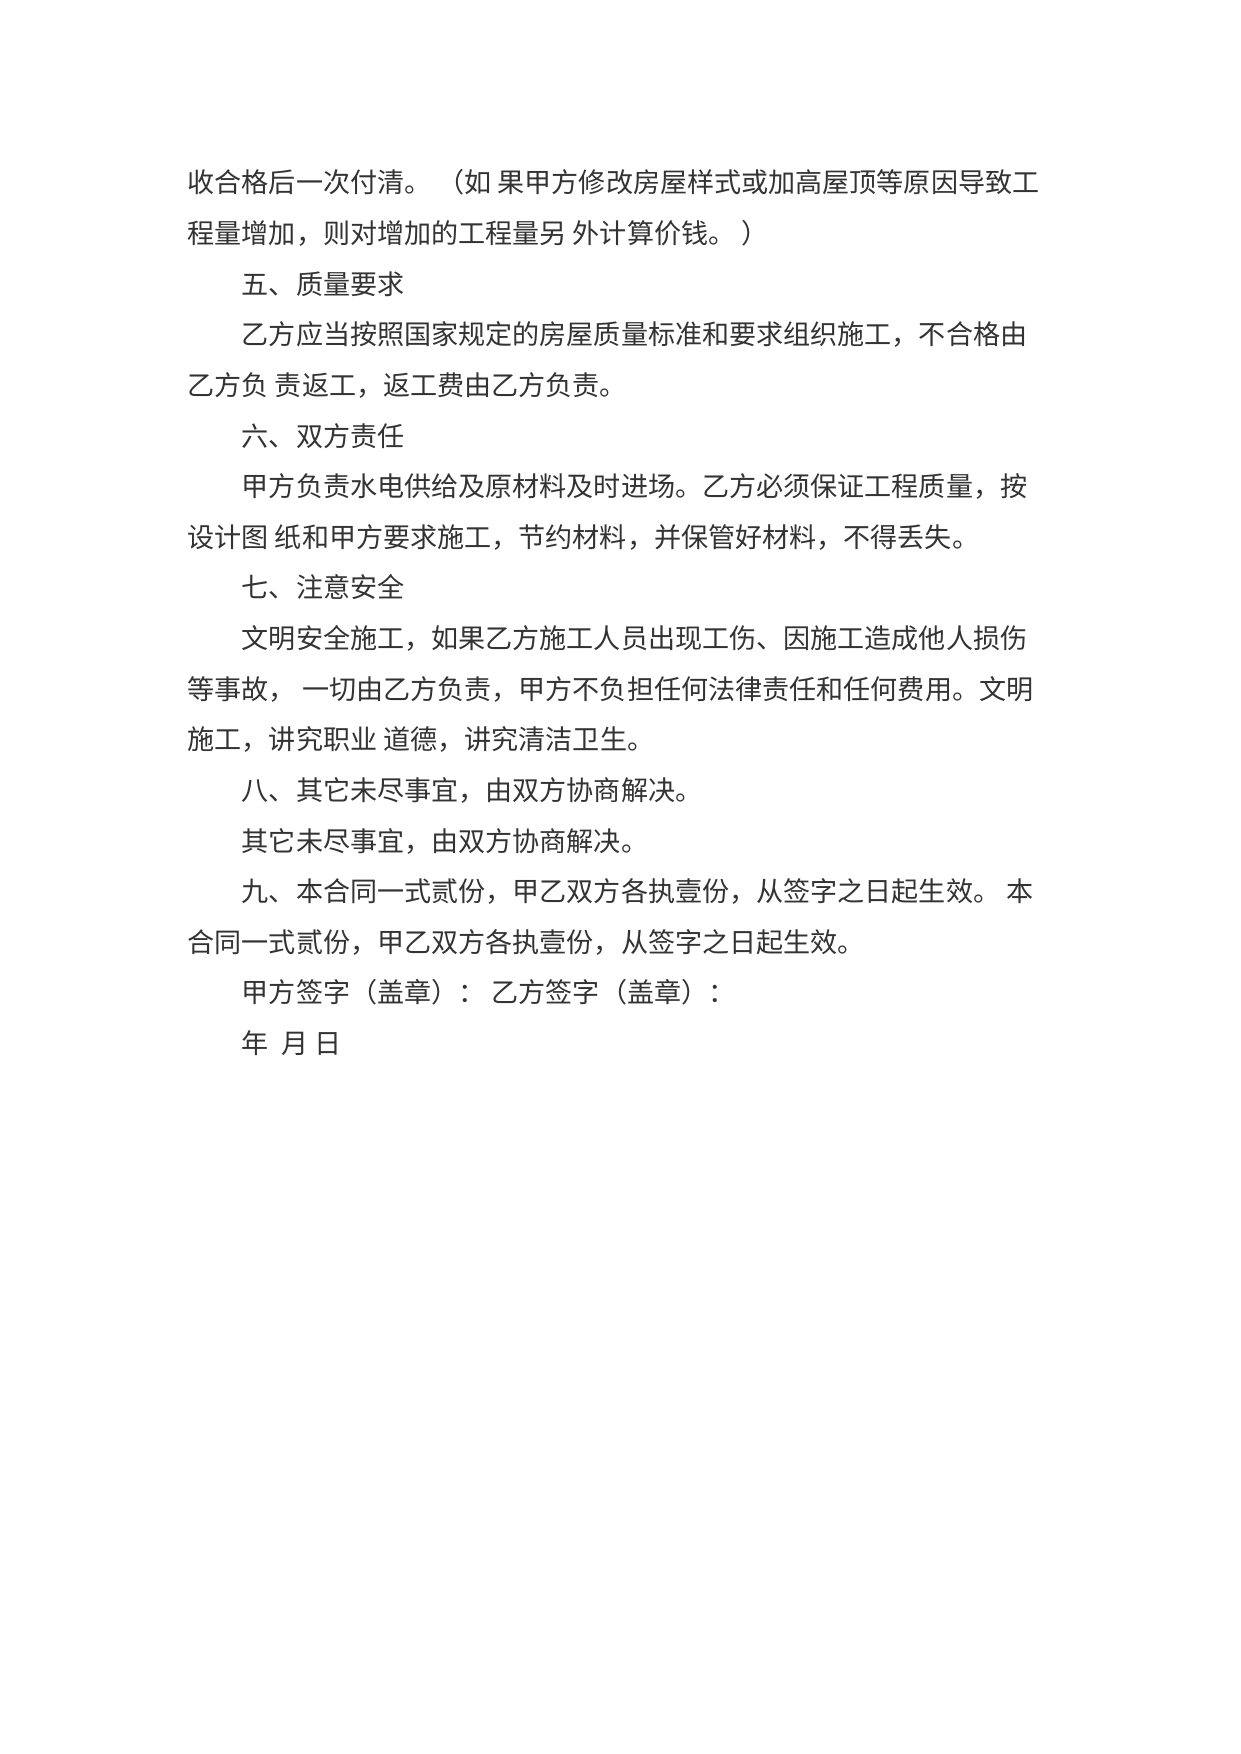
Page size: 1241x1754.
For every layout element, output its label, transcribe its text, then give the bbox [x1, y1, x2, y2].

text 六、双方责任 [187, 403, 1053, 454]
text 五、质量要求 [187, 251, 1053, 302]
text 年 月 日 [187, 1011, 1053, 1061]
text 乙方应当按照国家规定的房屋质量标准和要求组织施工，不合格由乙方负 责返工，返工费由乙方负责。 [187, 302, 1053, 403]
text 九、本合同一式贰份，甲乙双方各执壹份，从签字之日起生效。 本合同一式贰份，甲乙双方各执壹份，从签字之日起生效。 [187, 859, 1053, 960]
text 其它未尽事宜，由双方协商解决。 [187, 808, 1053, 859]
text 甲方负责水电供给及原材料及时进场。乙方必须保证工程质量，按设计图 纸和甲方要求施工，节约材料，并保管好材料，不得丢失。 [187, 454, 1053, 555]
text 八、其它未尽事宜，由双方协商解决。 [187, 757, 1053, 808]
text 甲方签字（盖章）： 乙方签字（盖章）： [187, 960, 1053, 1011]
text 文明安全施工，如果乙方施工人员出现工伤、因施工造成他人损伤等事故， 一切由乙方负责，甲方不负担任何法律责任和任何费用。文明施工，讲究职业 道德，讲究清洁卫生。 [187, 606, 1053, 757]
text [187, 150, 1053, 251]
text 七、注意安全 [187, 555, 1053, 606]
